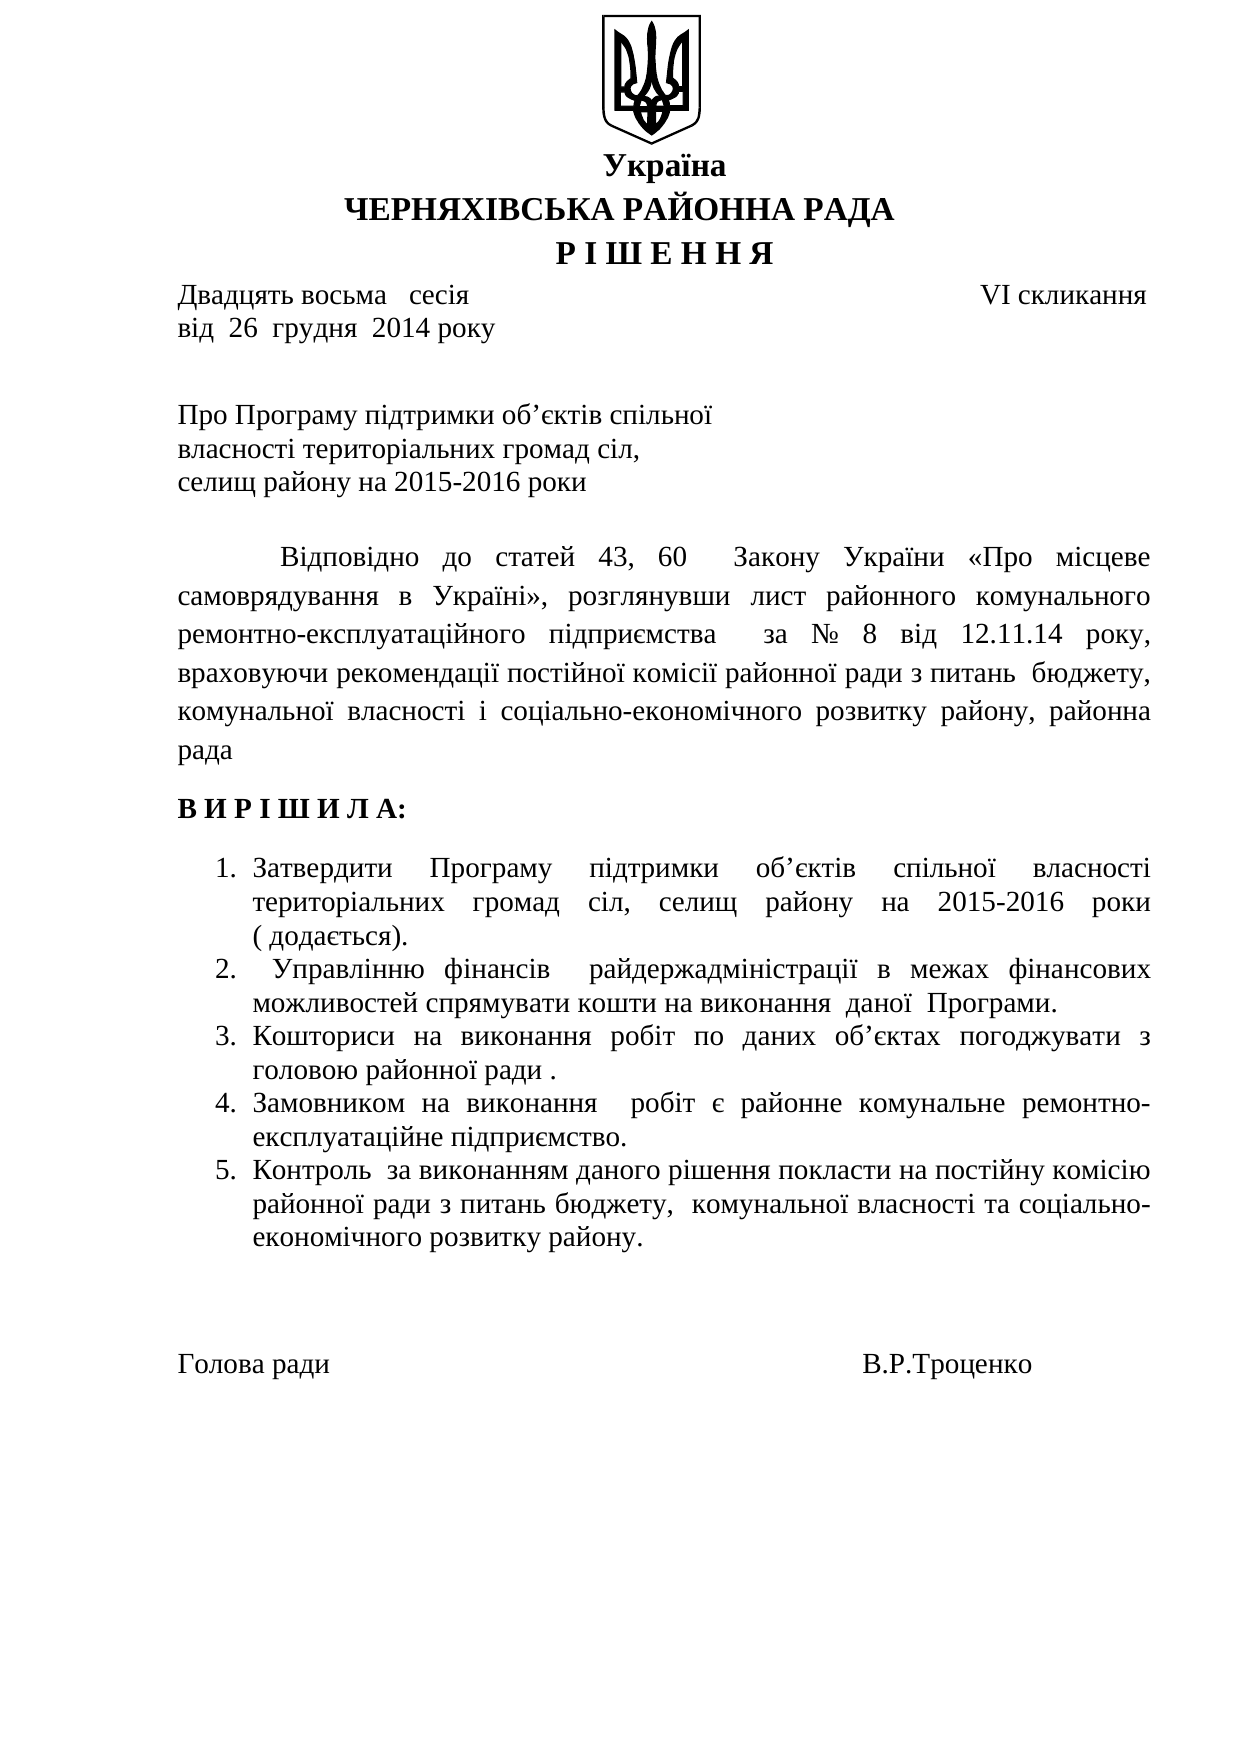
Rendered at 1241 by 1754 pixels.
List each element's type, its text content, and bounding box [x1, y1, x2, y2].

list Контроль за виконанням даного рішення покласти на постійну комісію районної ради з питань бюджету, комунальної власності та соціально-економічного розвитку району. [215, 1152, 1152, 1253]
text Україна [177, 145, 1152, 183]
list Управлінню фінансів райдержадміністрації в межах фінансових можливостей спрямувати кошти на виконання даної Програми. [215, 951, 1152, 1018]
text Двадцять восьма сесія VI скликання [177, 277, 1152, 311]
text власності територіальних громад сіл, [177, 431, 1152, 464]
text Р І Ш Е Н Н Я [177, 233, 1152, 271]
text Голова ради В.Р.Троценко [177, 1346, 1211, 1379]
text селищ району на 2015-2016 роки [177, 464, 1152, 498]
list Затвердити Програму підтримки об’єктів спільної власності територіальних громад сіл, селищ району на 2015-2016 роки ( додається). [215, 851, 1152, 951]
text від 26 грудня 2014 року [177, 311, 1152, 344]
text ЧЕРНЯХІВСЬКА РАЙОННА РАДА [177, 189, 1152, 227]
text В И Р І Ш И Л А: [177, 791, 1181, 825]
text Про Програму підтримки об’єктів спільної [177, 397, 1152, 431]
text Відповідно до статей 43, 60 Закону України «Про місцеве самоврядування в Україні», розглянувши лист районного комунального ремонтно-експлуатаційного підприємства за № 8 від 12.11.14 року, враховуючи рекомендації постійної комісії районної ради з питань бюджету, комунальної власності і соціально-економічного розвитку району, районна рада [177, 539, 1152, 765]
list Кошториси на виконання робіт по даних об’єктах погоджувати з головою районної ради . [215, 1018, 1152, 1085]
list Замовником на виконання робіт є районне комунальне ремонтно- експлуатаційне підприємство. [215, 1085, 1152, 1152]
